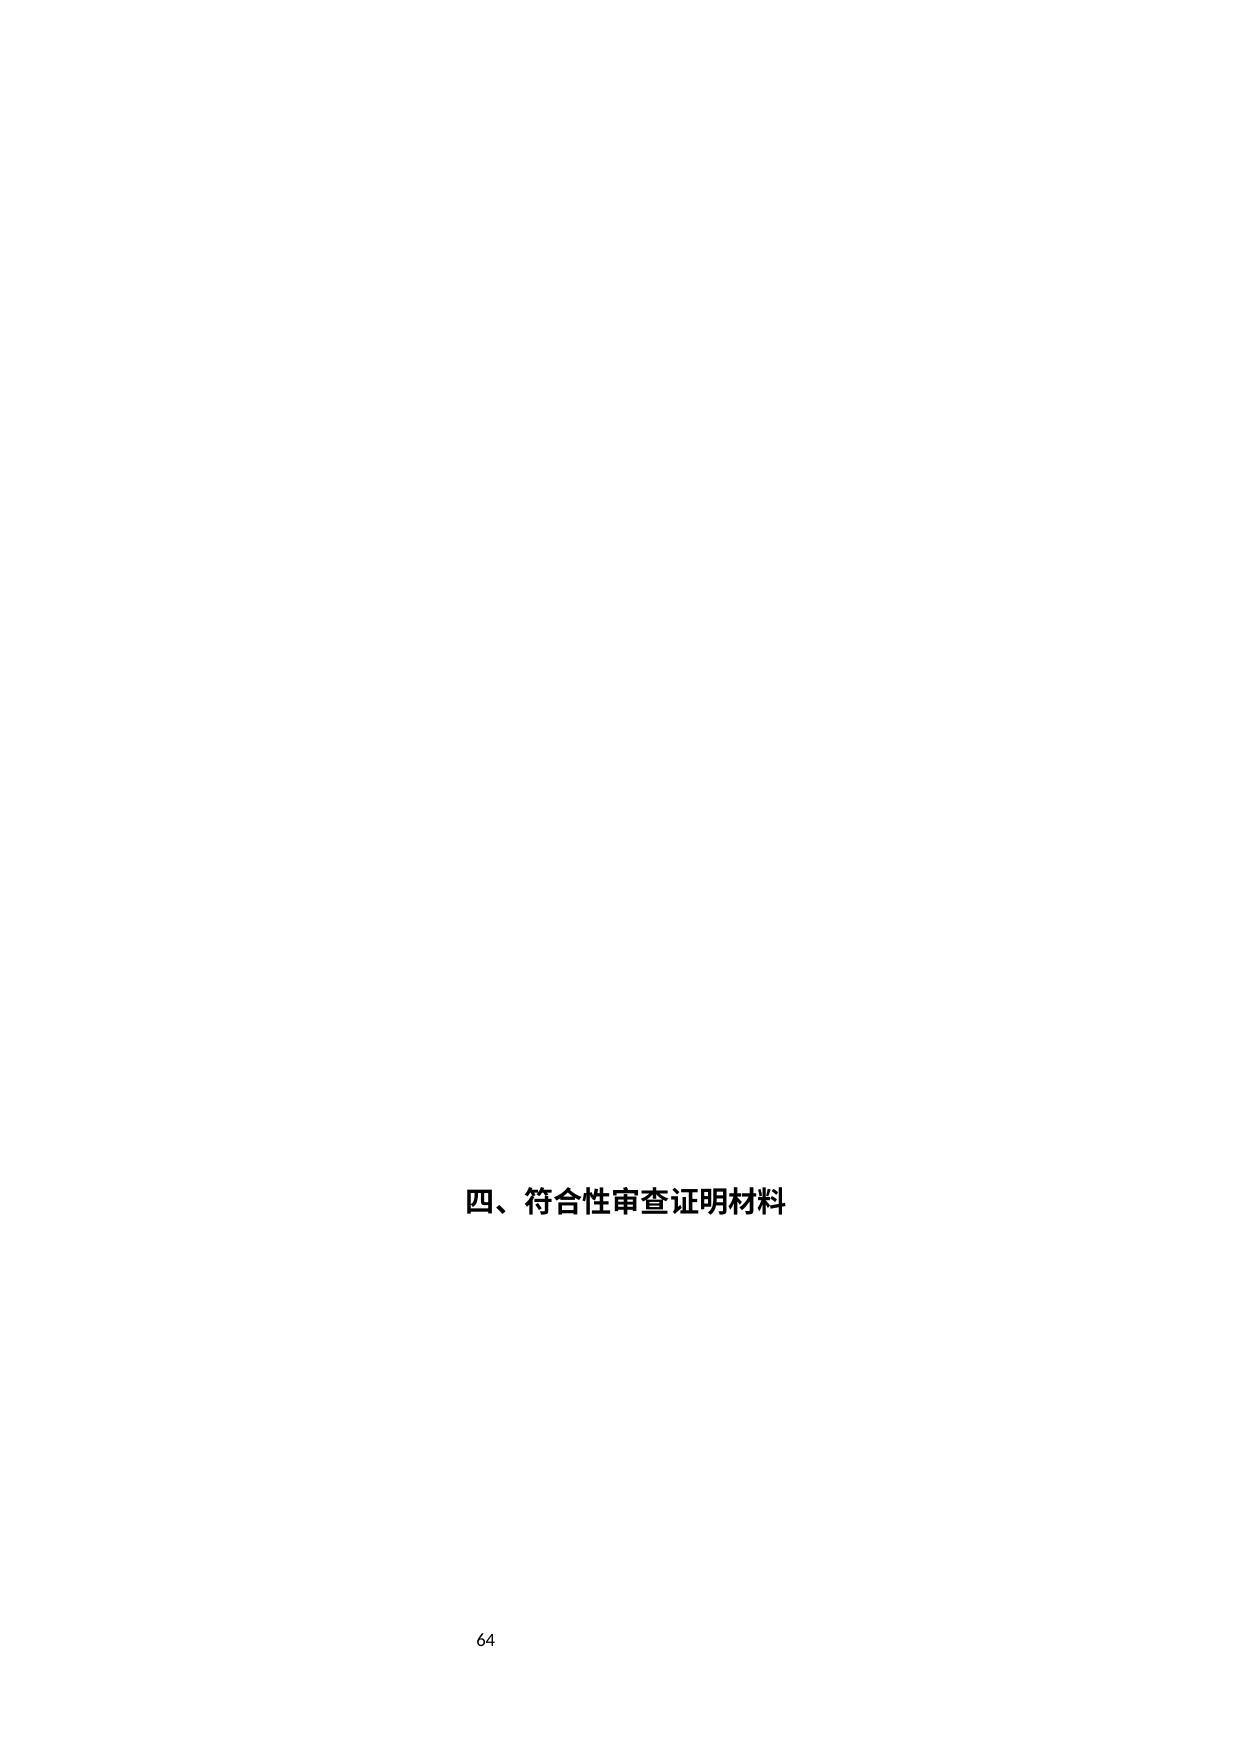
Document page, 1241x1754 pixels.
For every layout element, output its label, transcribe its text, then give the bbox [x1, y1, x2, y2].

text 四、符合性审查证明材料 [165, 1167, 1087, 1232]
